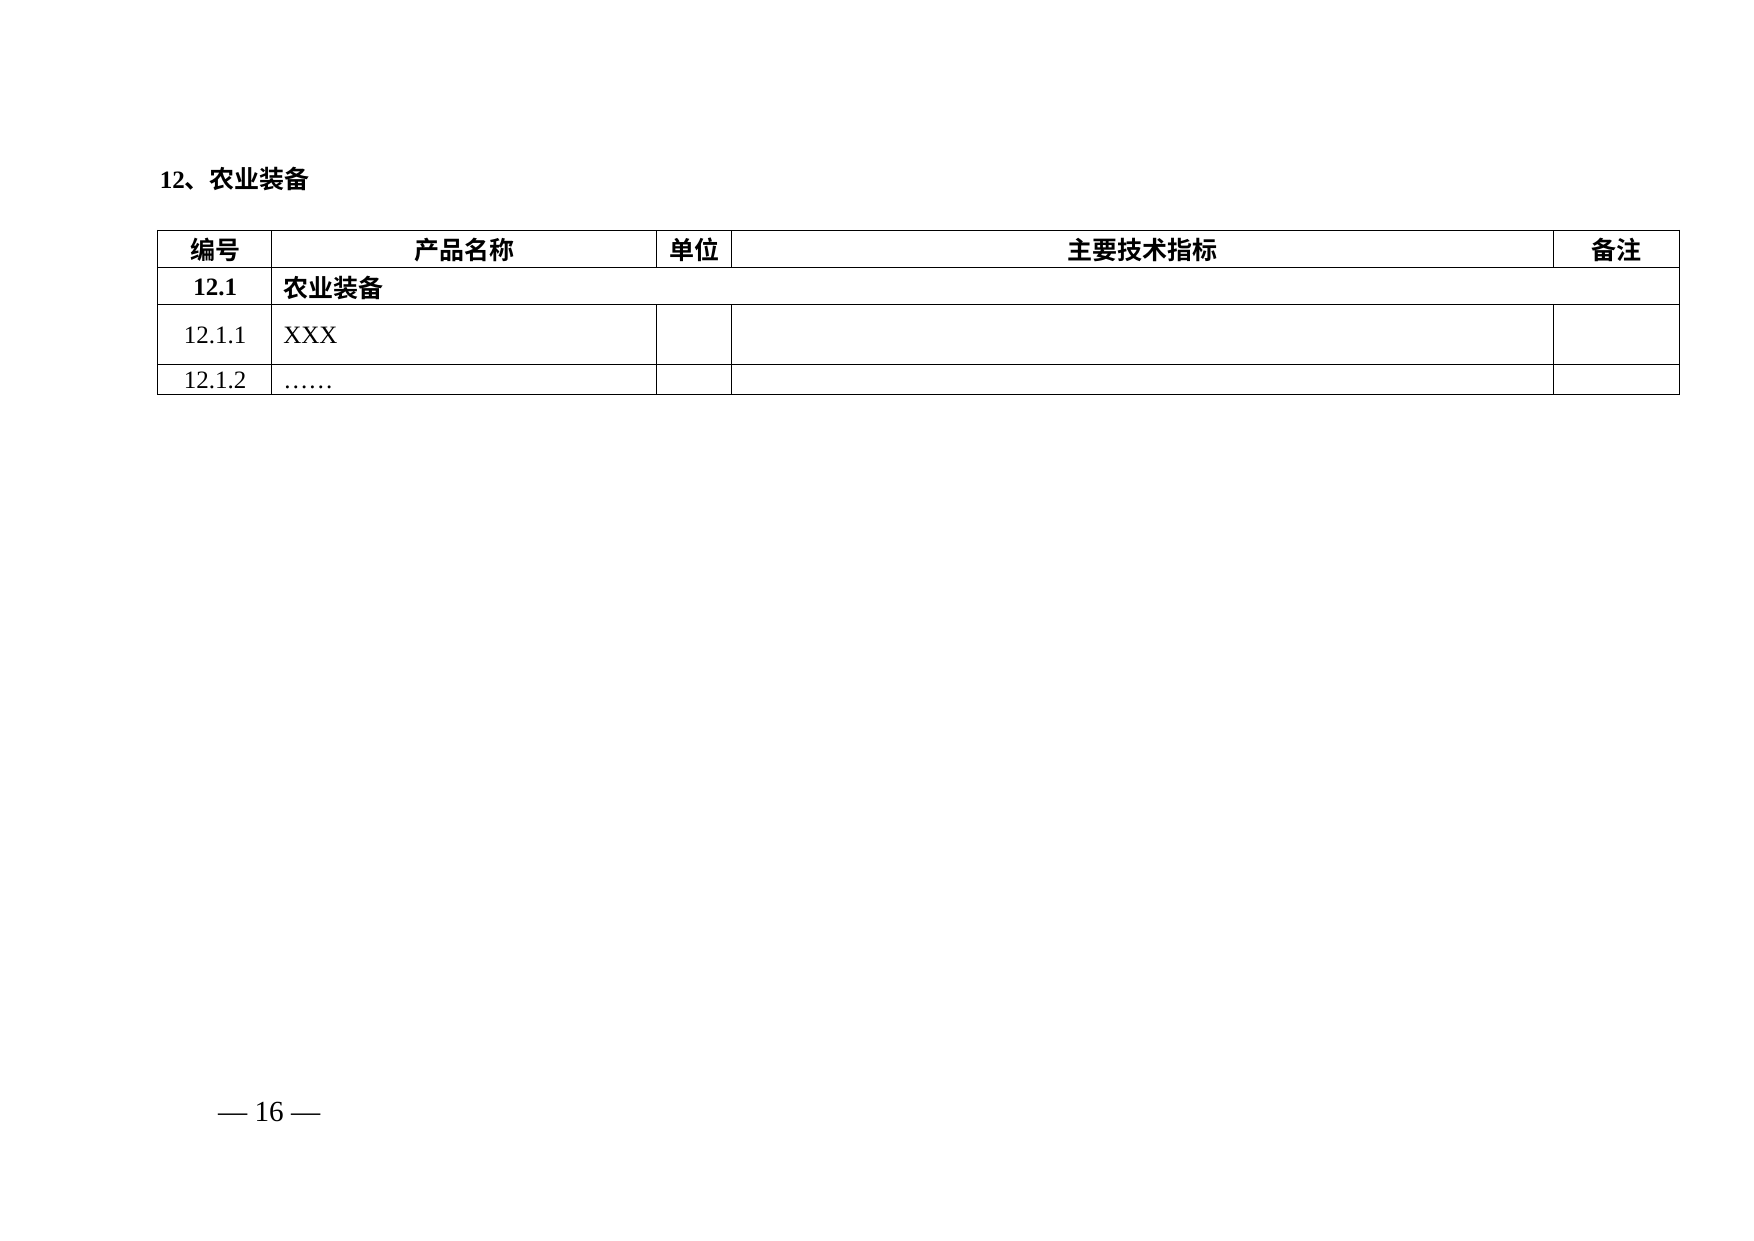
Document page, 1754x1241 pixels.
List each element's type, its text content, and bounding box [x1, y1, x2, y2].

table_cell [657, 365, 731, 393]
table_cell [657, 305, 731, 364]
table_header 主要技术指标 [732, 231, 1553, 267]
table_cell …… [272, 365, 656, 393]
table_header 单位 [657, 231, 731, 267]
table_header 编号 [158, 231, 271, 267]
table_cell 12.1.2 [158, 365, 271, 393]
table_header 产品名称 [272, 231, 656, 267]
table_cell [732, 305, 1553, 364]
table_cell 12.1 [158, 268, 271, 304]
table_cell XXX [272, 305, 656, 364]
table_cell 12.1.1 [158, 305, 271, 364]
table_cell [1554, 305, 1679, 364]
text 12、农业装备 [159, 159, 1577, 196]
table_cell [1554, 365, 1679, 393]
table_header 备注 [1554, 231, 1679, 267]
table_cell [732, 365, 1553, 393]
table_cell 农业装备 [272, 268, 1679, 304]
